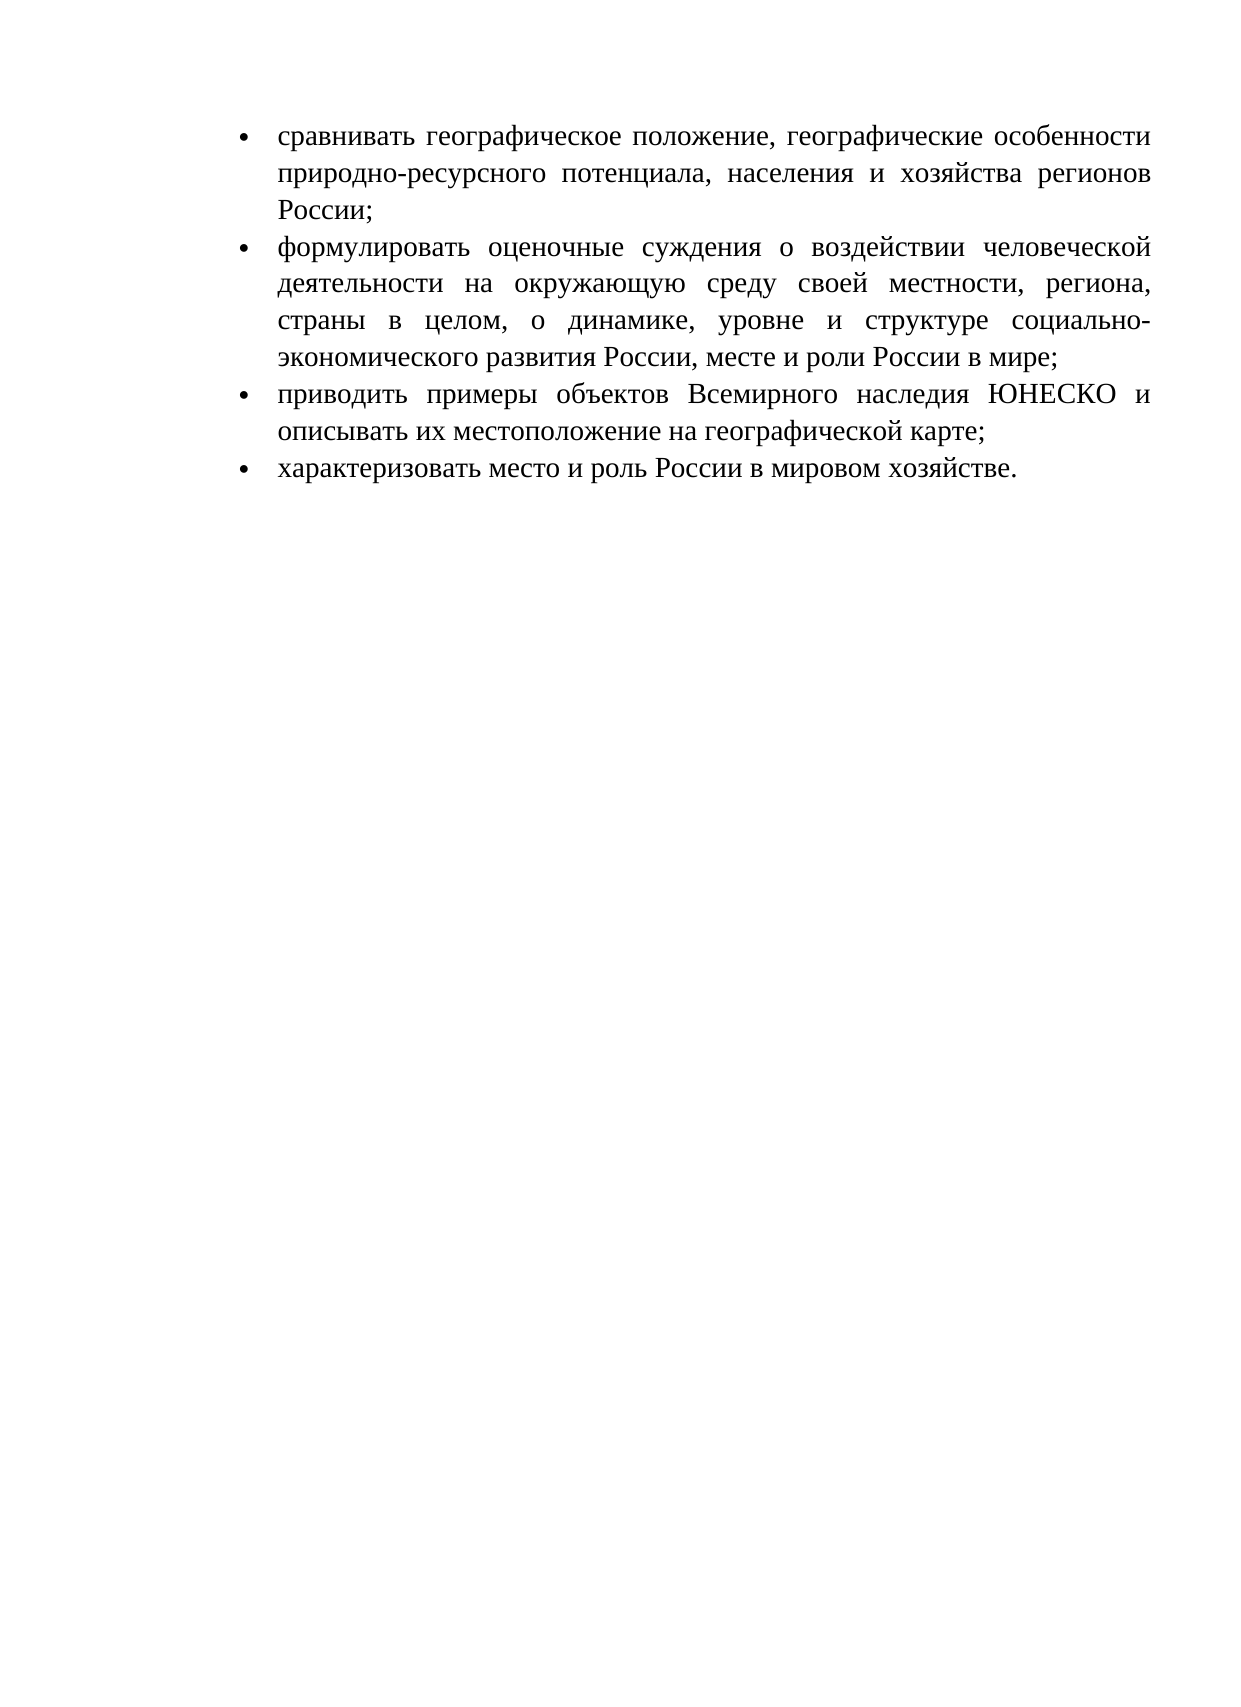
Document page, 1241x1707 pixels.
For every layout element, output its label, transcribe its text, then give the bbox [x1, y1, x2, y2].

list сравнивать географическое положение, географические особенности природно-ресурсного потенциала, населения и хозяйства регионов России; [240, 118, 1152, 225]
list формулировать оценочные суждения о воздействии человеческой деятельности на окружающую среду своей местности, региона, страны в целом, о динамике, уровне и структуре социально-экономического развития России, месте и роли России в мире; [240, 229, 1152, 373]
list характеризовать место и роль России в мировом хозяйстве. [240, 450, 1152, 483]
list приводить примеры объектов Всемирного наследия ЮНЕСКО и описывать их местоположение на географической карте; [240, 376, 1152, 447]
